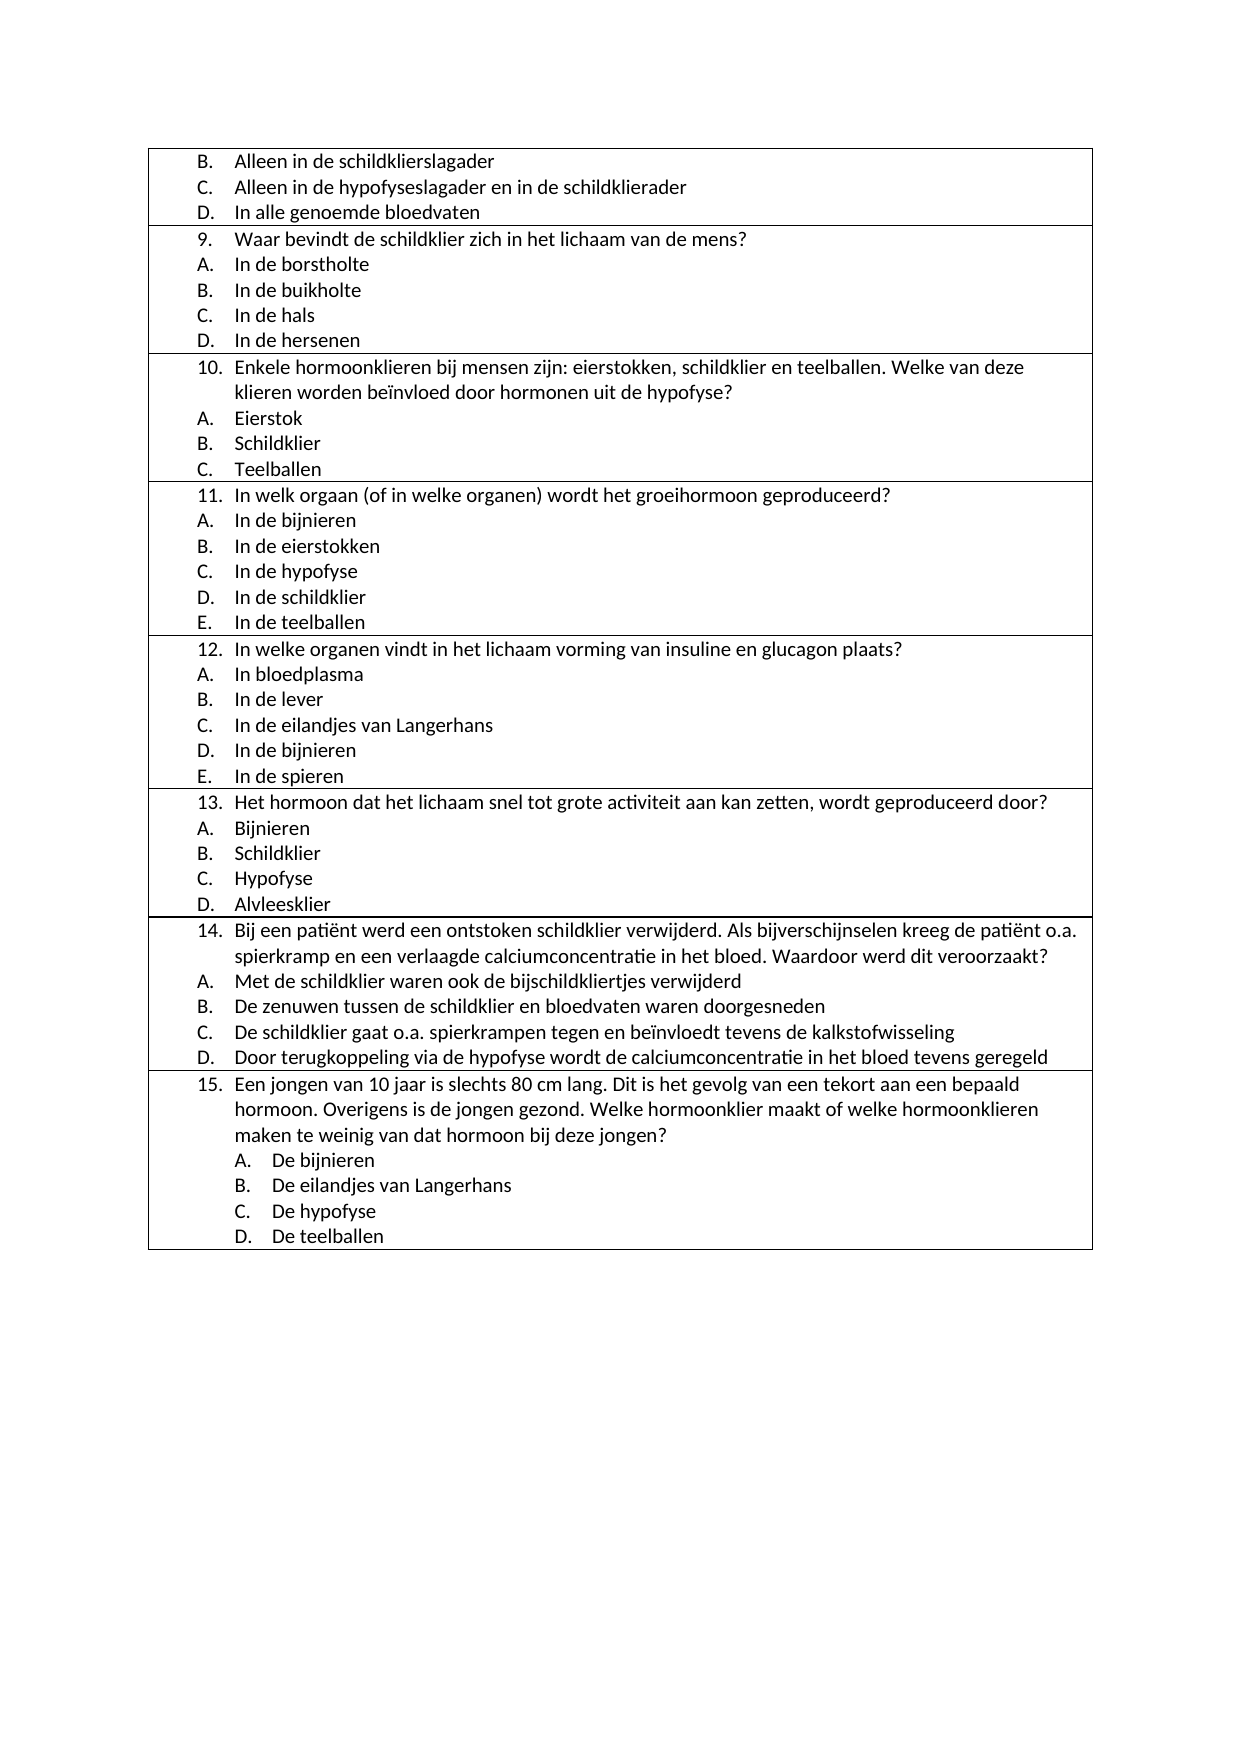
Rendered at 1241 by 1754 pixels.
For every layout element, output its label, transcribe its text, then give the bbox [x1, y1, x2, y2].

table_cell Een jongen van 10 jaar is slechts 80 cm lang. Dit is het gevolg van een tekort aan een bepaald hormoon. Overigens is de jongen gezond. Welke hormoonklier maakt of welke hormoonklieren maken te weinig van dat hormoon bij deze jongen? De bijnieren De eilandjes van Langerhans De hypofyse De teelballen [149, 1071, 1092, 1249]
table_cell In welke organen vindt in het lichaam vorming van insuline en glucagon plaats? In bloedplasma In de lever In de eilandjes van Langerhans In de bijnieren In de spieren [149, 636, 1092, 788]
table_cell Bij een patiënt werd een ontstoken schildklier verwijderd. Als bijverschijnselen kreeg de patiënt o.a. spierkramp en een verlaagde calciumconcentratie in het bloed. Waardoor werd dit veroorzaakt? Met de schildklier waren ook de bijschildkliertjes verwijderd De zenuwen tussen de schildklier en bloedvaten waren doorgesneden De schildklier gaat o.a. spierkrampen tegen en beïnvloedt tevens de kalkstofwisseling Door terugkoppeling via de hypofyse wordt de calciumconcentratie in het bloed tevens geregeld [149, 918, 1092, 1070]
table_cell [149, 149, 1092, 225]
table_cell Het hormoon dat het lichaam snel tot grote activiteit aan kan zetten, wordt geproduceerd door? Bijnieren Schildklier Hypofyse Alvleesklier [149, 789, 1092, 916]
table_cell Enkele hormoonklieren bij mensen zijn: eierstokken, schildklier en teelballen. Welke van deze klieren worden beïnvloed door hormonen uit de hypofyse? Eierstok Schildklier Teelballen [149, 354, 1092, 481]
table_cell Waar bevindt de schildklier zich in het lichaam van de mens? In de borstholte In de buikholte In de hals In de hersenen [149, 226, 1092, 353]
table_cell In welk orgaan (of in welke organen) wordt het groeihormoon geproduceerd? In de bijnieren In de eierstokken In de hypofyse In de schildklier In de teelballen [149, 482, 1092, 635]
